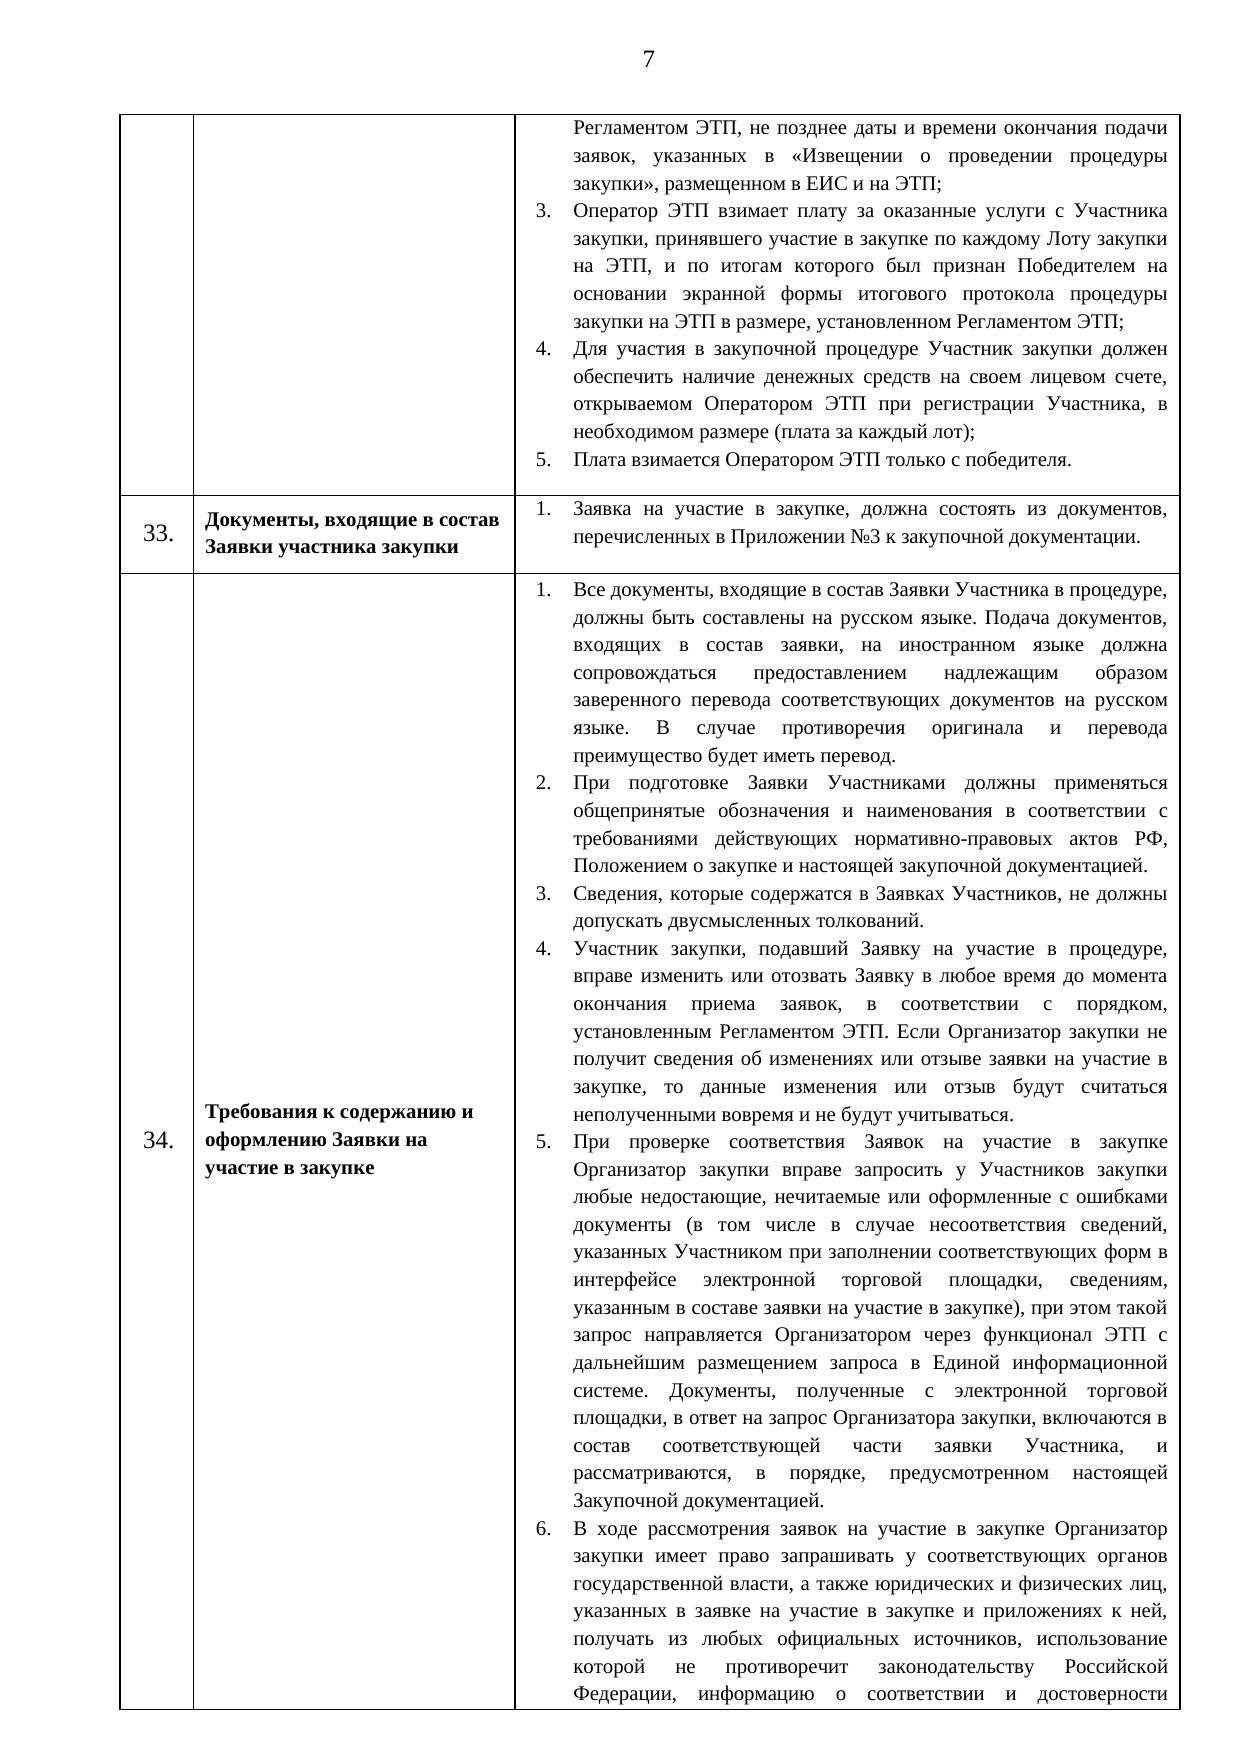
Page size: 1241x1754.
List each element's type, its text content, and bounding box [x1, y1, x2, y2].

table_cell Документы, входящие в состав Заявки участника закупки [194, 496, 514, 573]
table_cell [194, 574, 514, 1708]
table_cell [121, 574, 193, 1708]
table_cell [516, 574, 1179, 1708]
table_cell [516, 115, 1179, 495]
table_cell [121, 115, 193, 495]
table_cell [194, 115, 514, 495]
table_cell [121, 496, 193, 573]
table_cell Заявка на участие в закупке, должна состоять из документов, перечисленных в Приложении №3 к закупочной документации. [516, 496, 1179, 573]
